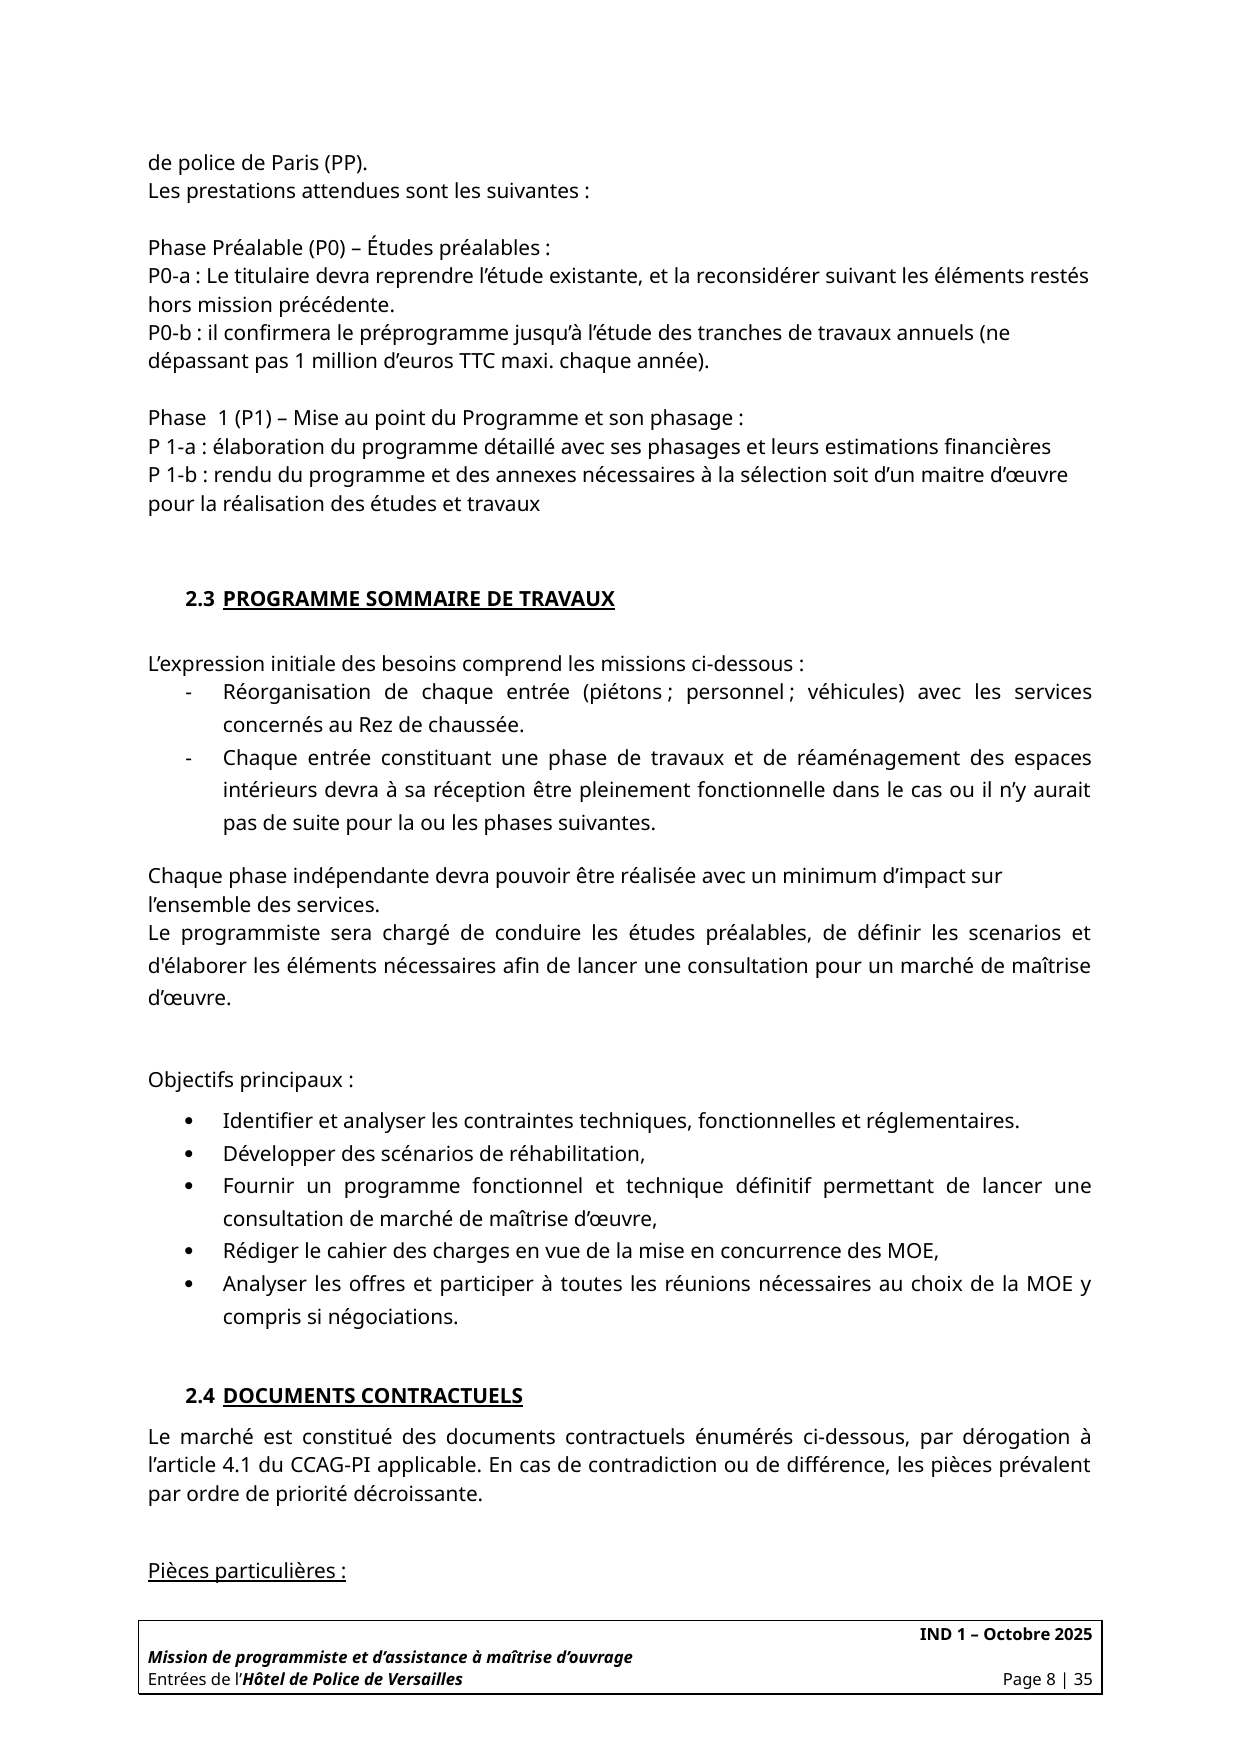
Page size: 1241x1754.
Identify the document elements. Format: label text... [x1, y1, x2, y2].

text P 1-b : rendu du programme et des annexes nécessaires à la sélection soit d’un maitre d’œuvre pour la réalisation des études et travaux [148, 460, 1093, 517]
text Les prestations attendues sont les suivantes : [148, 176, 1093, 204]
text Pièces particulières : [148, 1556, 1093, 1584]
text Le marché est constitué des documents contractuels énumérés ci-dessous, par dérogation à l’article 4.1 du CCAG-PI applicable. En cas de contradiction ou de différence, les pièces prévalent par ordre de priorité décroissante. [148, 1422, 1093, 1507]
text Le programmiste sera chargé de conduire les études préalables, de définir les scenarios et d'élaborer les éléments nécessaires afin de lancer une consultation pour un marché de maîtrise d’œuvre. [148, 918, 1093, 1012]
list Réorganisation de chaque entrée (piétons ; personnel ; véhicules) avec les services concernés au Rez de chaussée. [185, 677, 1093, 738]
text Phase Préalable (P0) – Études préalables : [148, 233, 1093, 261]
text L’expression initiale des besoins comprend les missions ci-dessous : [148, 649, 1093, 677]
text P 1-a : élaboration du programme détaillé avec ses phasages et leurs estimations financières [148, 432, 1093, 460]
list Analyser les offres et participer à toutes les réunions nécessaires au choix de la MOE y compris si négociations. [185, 1269, 1093, 1330]
text P0-a : Le titulaire devra reprendre l’étude existante, et la reconsidérer suivant les éléments restés hors mission précédente. [148, 261, 1093, 318]
text P0-b : il confirmera le préprogramme jusqu’à l’étude des tranches de travaux annuels (ne dépassant pas 1 million d’euros TTC maxi. chaque année). [148, 318, 1093, 375]
text Chaque phase indépendante devra pouvoir être réalisée avec un minimum d’impact sur l’ensemble des services. [148, 861, 1093, 918]
list Développer des scénarios de réhabilitation, [185, 1139, 1093, 1167]
list Fournir un programme fonctionnel et technique définitif permettant de lancer une consultation de marché de maîtrise d’œuvre, [185, 1171, 1093, 1232]
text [148, 148, 1093, 176]
text Phase 1 (P1) – Mise au point du Programme et son phasage : [148, 403, 1093, 432]
list Identifier et analyser les contraintes techniques, fonctionnelles et réglementaires. [185, 1106, 1093, 1135]
text Objectifs principaux : [148, 1065, 1093, 1094]
subtitle PROGRAMME SOMMAIRE DE TRAVAUX [185, 584, 1093, 613]
list Rédiger le cahier des charges en vue de la mise en concurrence des MOE, [185, 1237, 1093, 1265]
subtitle DOCUMENTS CONTRACTUELS [185, 1381, 1093, 1410]
list Chaque entrée constituant une phase de travaux et de réaménagement des espaces intérieurs devra à sa réception être pleinement fonctionnelle dans le cas ou il n’y aurait pas de suite pour la ou les phases suivantes. [185, 743, 1093, 836]
